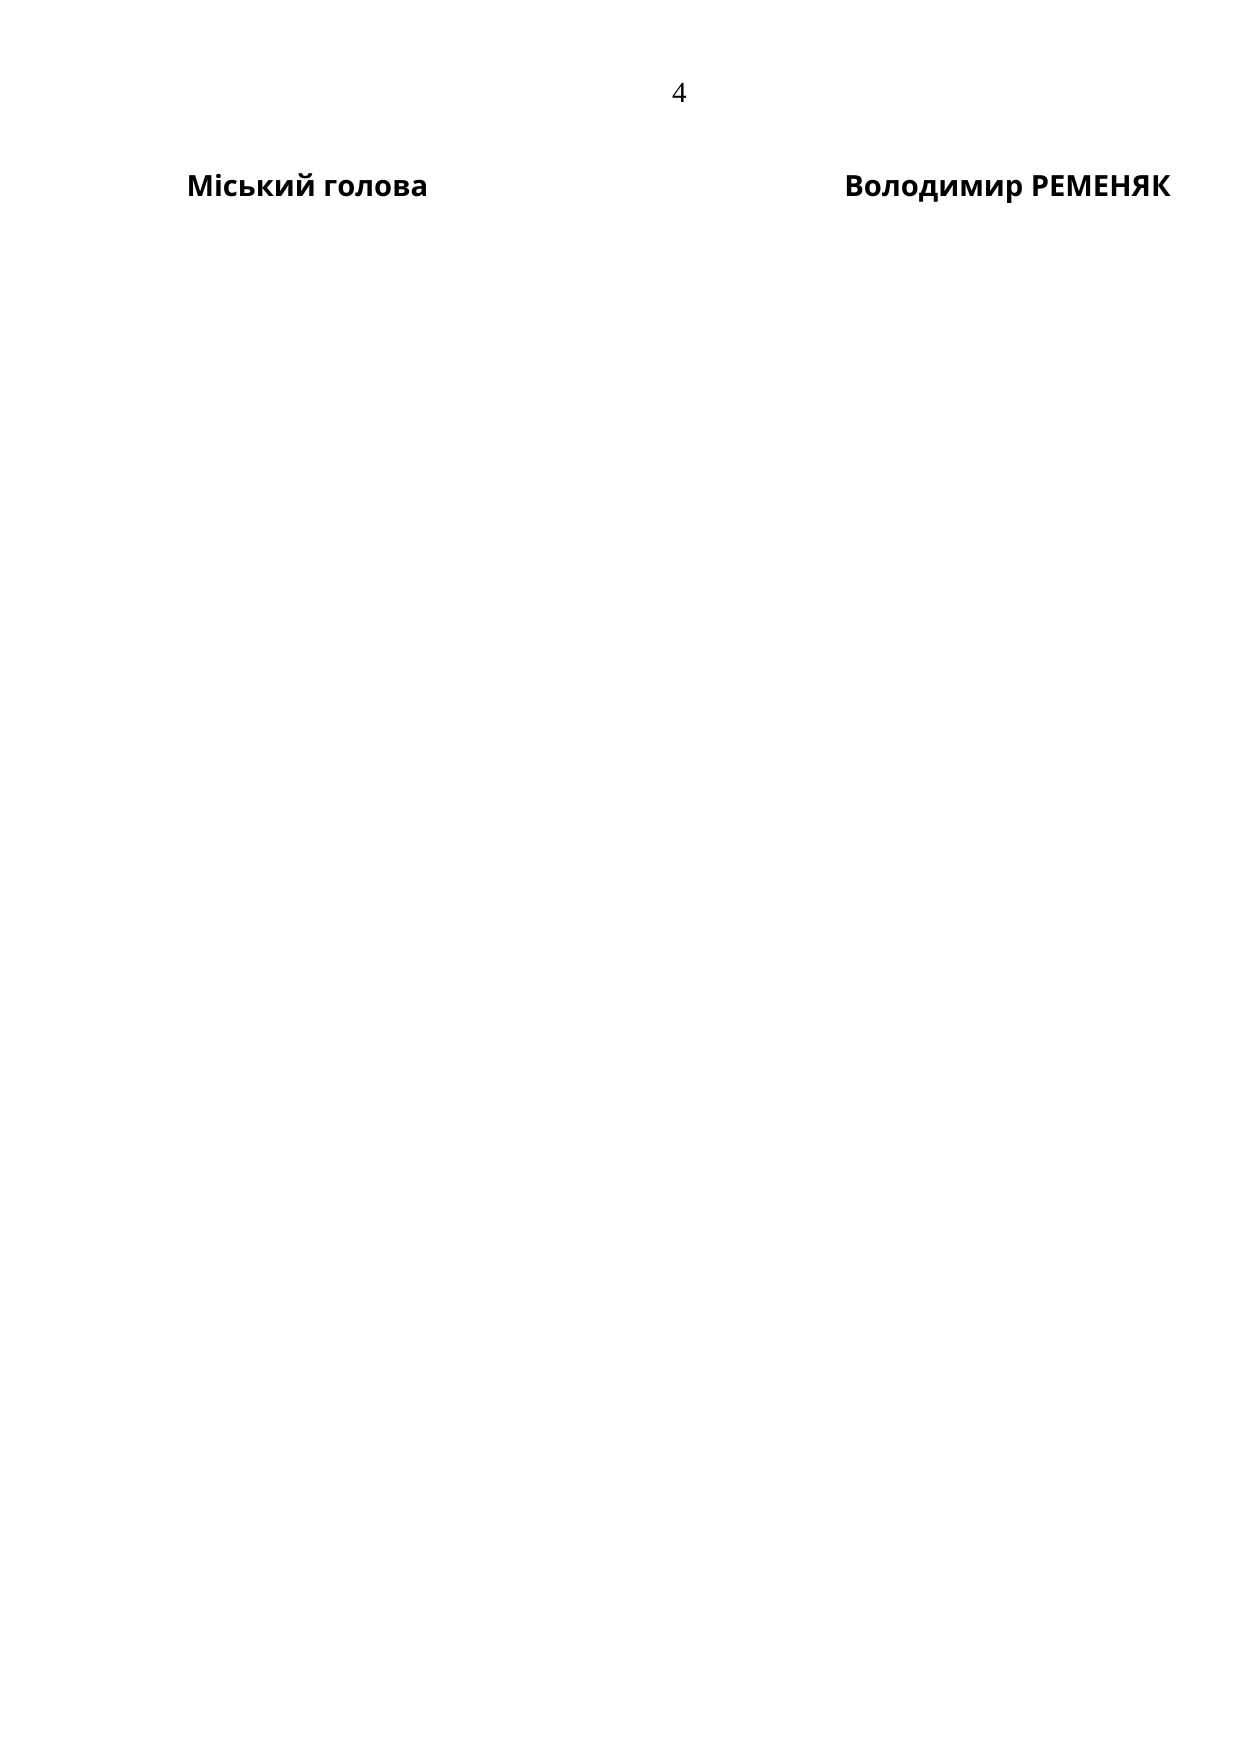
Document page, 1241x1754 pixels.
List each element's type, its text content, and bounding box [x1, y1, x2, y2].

text Міський голова Володимир РЕМЕНЯК [177, 166, 1181, 205]
